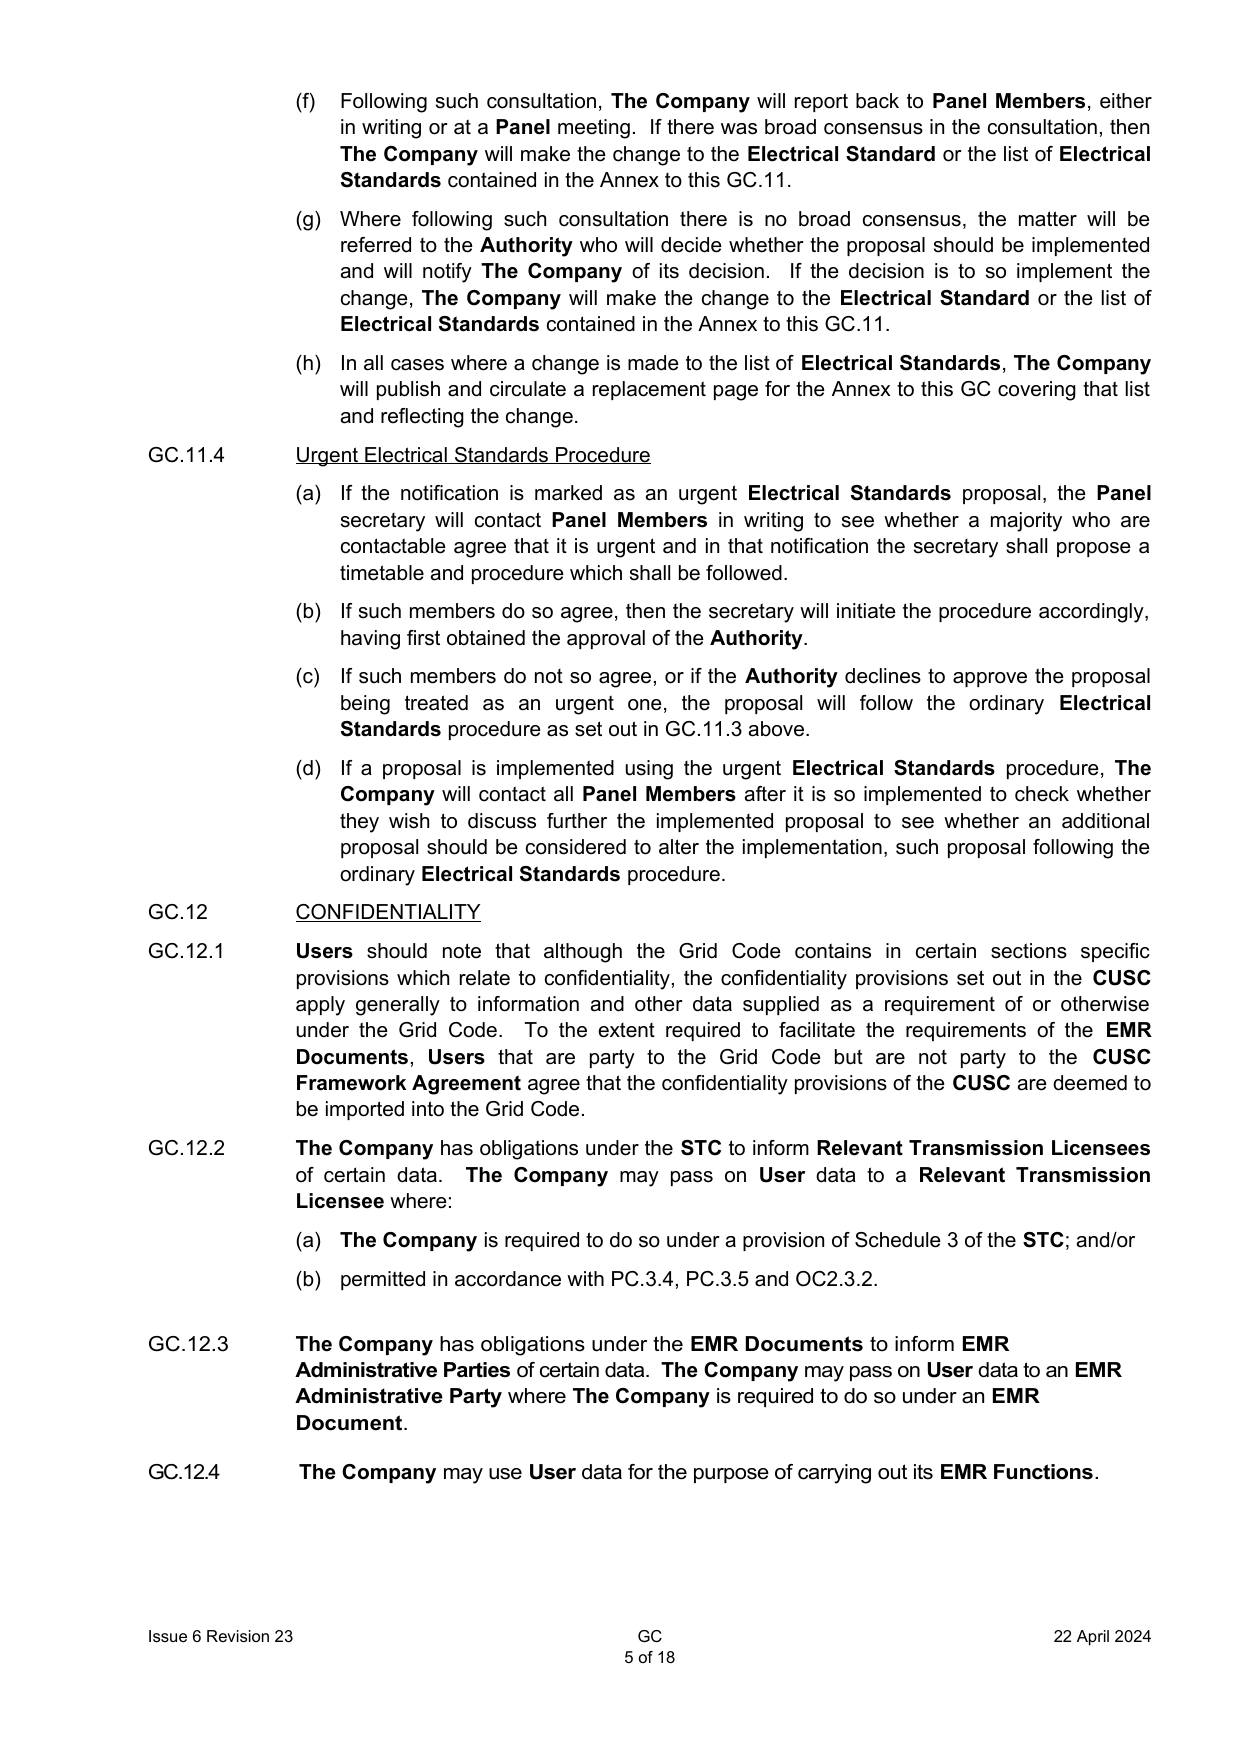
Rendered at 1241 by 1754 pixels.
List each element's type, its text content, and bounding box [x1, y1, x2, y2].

text (d) If a proposal is implemented using the urgent Electrical Standards procedure, The Company will contact all Panel Members after it is so implemented to check whether they wish to discuss further the implemented proposal to see whether an additional proposal should be considered to alter the implementation, such proposal following the ordinary Electrical Standards procedure. [295, 756, 1152, 885]
text (h) In all cases where a change is made to the list of Electrical Standards, The Company will publish and circulate a replacement page for the Annex to this GC covering that list and reflecting the change. [295, 351, 1152, 427]
text (g) Where following such consultation there is no broad consensus, the matter will be referred to the Authority who will decide whether the proposal should be implemented and will notify The Company of its decision. If the decision is to so implement the change, The Company will make the change to the Electrical Standard or the list of Electrical Standards contained in the Annex to this GC.11. [295, 207, 1152, 336]
text GC.11.4 Urgent Electrical Standards Procedure [148, 442, 1152, 466]
text (f) Following such consultation, The Company will report back to Panel Members, either in writing or at a Panel meeting. If there was broad consensus in the consultation, then The Company will make the change to the Electrical Standard or the list of Electrical Standards contained in the Annex to this GC.11. [295, 89, 1152, 192]
text GC.12.1 Users should note that although the Grid Code contains in certain sections specific provisions which relate to confidentiality, the confidentiality provisions set out in the CUSC apply generally to information and other data supplied as a requirement of or otherwise under the Grid Code. To the extent required to facilitate the requirements of the EMR Documents, Users that are party to the Grid Code but are not party to the CUSC Framework Agreement agree that the confidentiality provisions of the CUSC are deemed to be imported into the Grid Code. [148, 939, 1152, 1121]
text GC.12.2 The Company has obligations under the STC to inform Relevant Transmission Licensees of certain data. The Company may pass on User data to a Relevant Transmission Licensee where: [148, 1136, 1152, 1213]
text GC.12.3 The Company has obligations under the EMR Documents to inform EMR Administrative Parties of certain data. The Company may pass on User data to an EMR Administrative Party where The Company is required to do so under an EMR Document. [148, 1332, 1144, 1434]
text (a) The Company is required to do so under a provision of Schedule 3 of the STC; and/or [295, 1228, 1152, 1252]
text (b) If such members do so agree, then the secretary will initiate the procedure accordingly, having first obtained the approval of the Authority. [295, 599, 1152, 649]
text GC.12 CONFIDENTIALITY [148, 900, 1152, 924]
text (b) permitted in accordance with PC.3.4, PC.3.5 and OC2.3.2. [295, 1266, 1152, 1290]
text GC.12.4 The Company may use User data for the purpose of carrying out its EMR Functions. [148, 1459, 1152, 1483]
text (a) If the notification is marked as an urgent Electrical Standards proposal, the Panel secretary will contact Panel Members in writing to see whether a majority who are contactable agree that it is urgent and in that notification the secretary shall propose a timetable and procedure which shall be followed. [295, 481, 1152, 584]
text (c) If such members do not so agree, or if the Authority declines to approve the proposal being treated as an urgent one, the proposal will follow the ordinary Electrical Standards procedure as set out in GC.11.3 above. [295, 664, 1152, 741]
